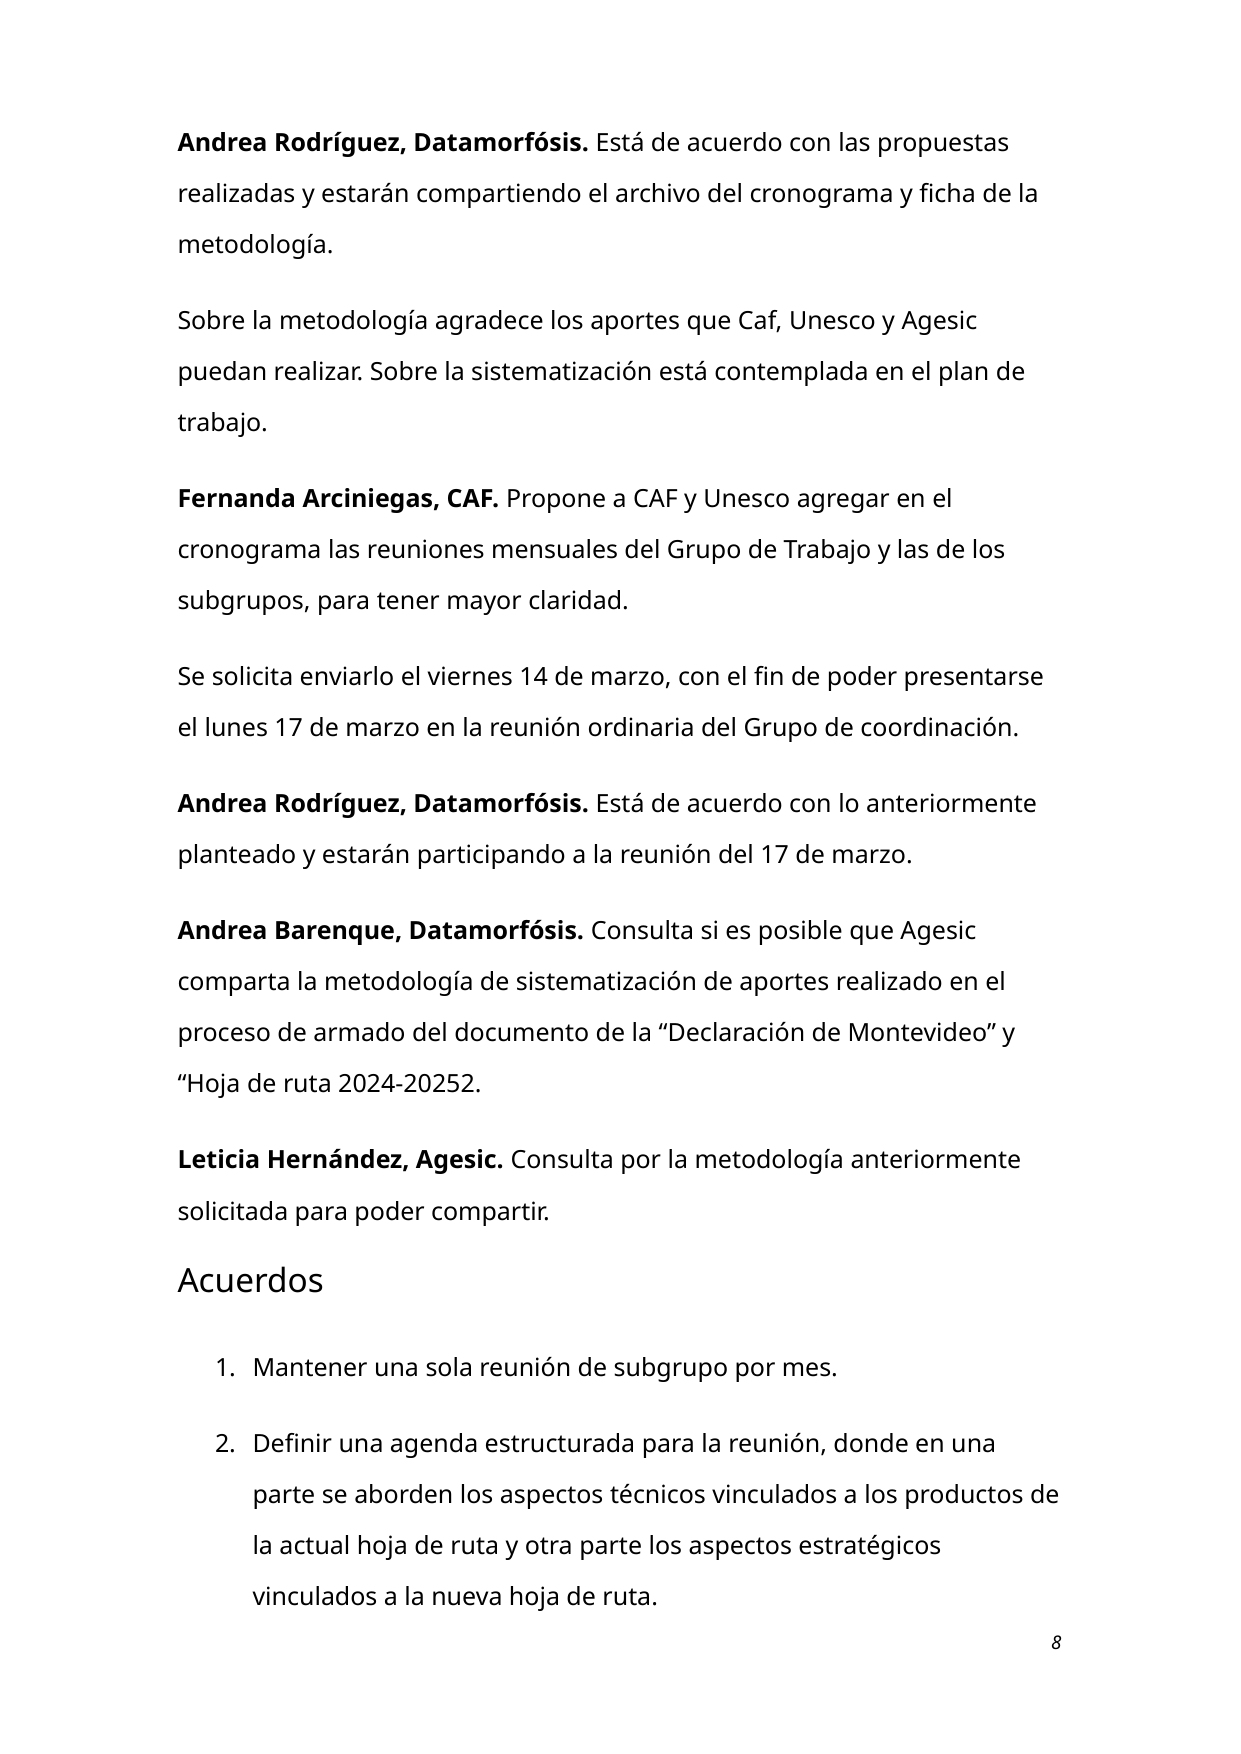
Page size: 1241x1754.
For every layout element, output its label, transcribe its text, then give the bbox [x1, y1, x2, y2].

text Andrea Rodríguez, Datamorfósis. Está de acuerdo con las propuestas realizadas y estarán compartiendo el archivo del cronograma y ficha de la metodología. [177, 124, 1063, 261]
list Definir una agenda estructurada para la reunión, donde en una parte se aborden los aspectos técnicos vinculados a los productos de la actual hoja de ruta y otra parte los aspectos estratégicos vinculados a la nueva hoja de ruta. [215, 1426, 1063, 1613]
text Andrea Barenque, Datamorfósis. Consulta si es posible que Agesic comparta la metodología de sistematización de aportes realizado en el proceso de armado del documento de la “Declaración de Montevideo” y “Hoja de ruta 2024-20252. [177, 913, 1063, 1100]
text Se solicita enviarlo el viernes 14 de marzo, con el fin de poder presentarse el lunes 17 de marzo en la reunión ordinaria del Grupo de coordinación. [177, 659, 1063, 744]
text Leticia Hernández, Agesic. Consulta por la metodología anteriormente solicitada para poder compartir. [177, 1142, 1063, 1227]
text Fernanda Arciniegas, CAF. Propone a CAF y Unesco agregar en el cronograma las reuniones mensuales del Grupo de Trabajo y las de los subgrupos, para tener mayor claridad. [177, 481, 1063, 617]
list Mantener una sola reunión de subgrupo por mes. [215, 1350, 1063, 1384]
text Sobre la metodología agradece los aportes que Caf, Unesco y Agesic puedan realizar. Sobre la sistematización está contemplada en el plan de trabajo. [177, 303, 1063, 439]
text Andrea Rodríguez, Datamorfósis. Está de acuerdo con lo anteriormente planteado y estarán participando a la reunión del 17 de marzo. [177, 786, 1063, 871]
text Acuerdos [177, 1257, 1063, 1302]
